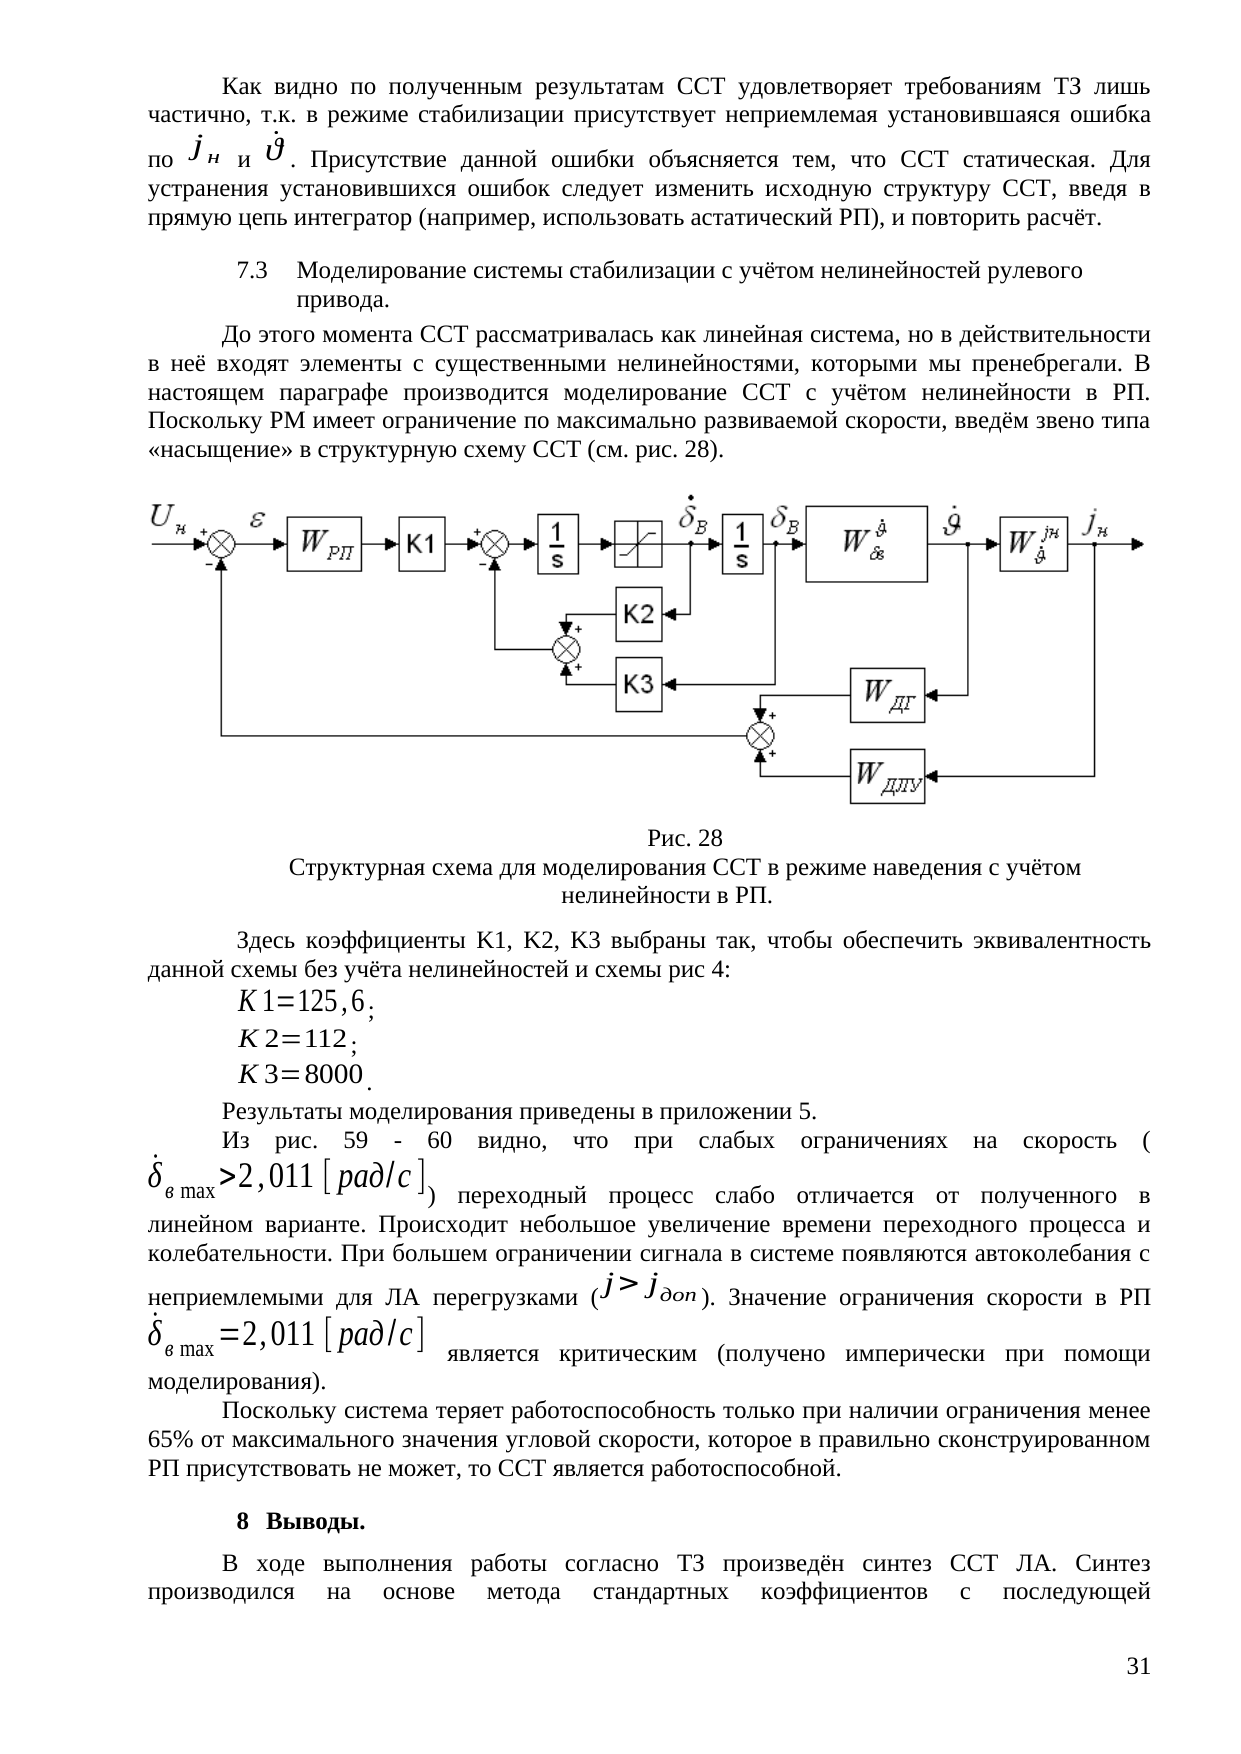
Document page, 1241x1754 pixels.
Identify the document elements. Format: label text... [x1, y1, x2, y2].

text Как видно по полученным результатам ССТ удовлетворяет требованиям ТЗ лишь частично, т.к. в режиме стабилизации присутствует неприемлемая установившаяся ошибка по и . Присутствие данной ошибки объясняется тем, что ССТ статическая. Для устранения установившихся ошибок следует изменить исходную структуру ССТ, введя в прямую цепь интегратор (например, использовать астатический РП), и повторить расчёт. [148, 71, 1152, 230]
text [148, 1548, 1152, 1605]
picture [148, 491, 1152, 811]
text Результаты моделирования приведены в приложении 5. [148, 1096, 1152, 1125]
text До этого момента ССТ рассматривалась как линейная система, но в действительности в неё входят элементы с существенными нелинейностями, которыми мы пренебрегали. В настоящем параграфе производится моделирование ССТ с учётом нелинейности в РП. Поскольку РМ имеет ограничение по максимально развиваемой скорости, введём звено типа «насыщение» в структурную схему ССТ (см. рис. 28). [148, 319, 1152, 463]
text Здесь коэффициенты K1, K2, K3 выбраны так, чтобы обеспечить эквивалентность данной схемы без учёта нелинейностей и схемы рис 4: [148, 925, 1152, 983]
subtitle Выводы. [148, 1506, 1152, 1535]
text ; [148, 1024, 1152, 1059]
text Из рис. 59 - 60 видно, что при слабых ограничениях на скорость () переходный процесс слабо отличается от полученного в линейном варианте. Происходит небольшое увеличение времени переходного процесса и колебательности. При большем ограничении сигнала в системе появляются автоколебания с неприемлемыми для ЛА перегрузками (). Значение ограничения скорости в РП является критическим (получено имперически при помощи моделирования). [148, 1125, 1152, 1395]
text Поскольку система теряет работоспособность только при наличии ограничения менее 65% от максимального значения угловой скорости, которое в правильно сконструированном РП присутствовать не может, то ССТ является работоспособной. [148, 1395, 1152, 1481]
subtitle Моделирование системы стабилизации с учётом нелинейностей рулевого привода. [236, 255, 1152, 313]
text ; [148, 983, 1152, 1024]
text . [148, 1059, 1152, 1096]
